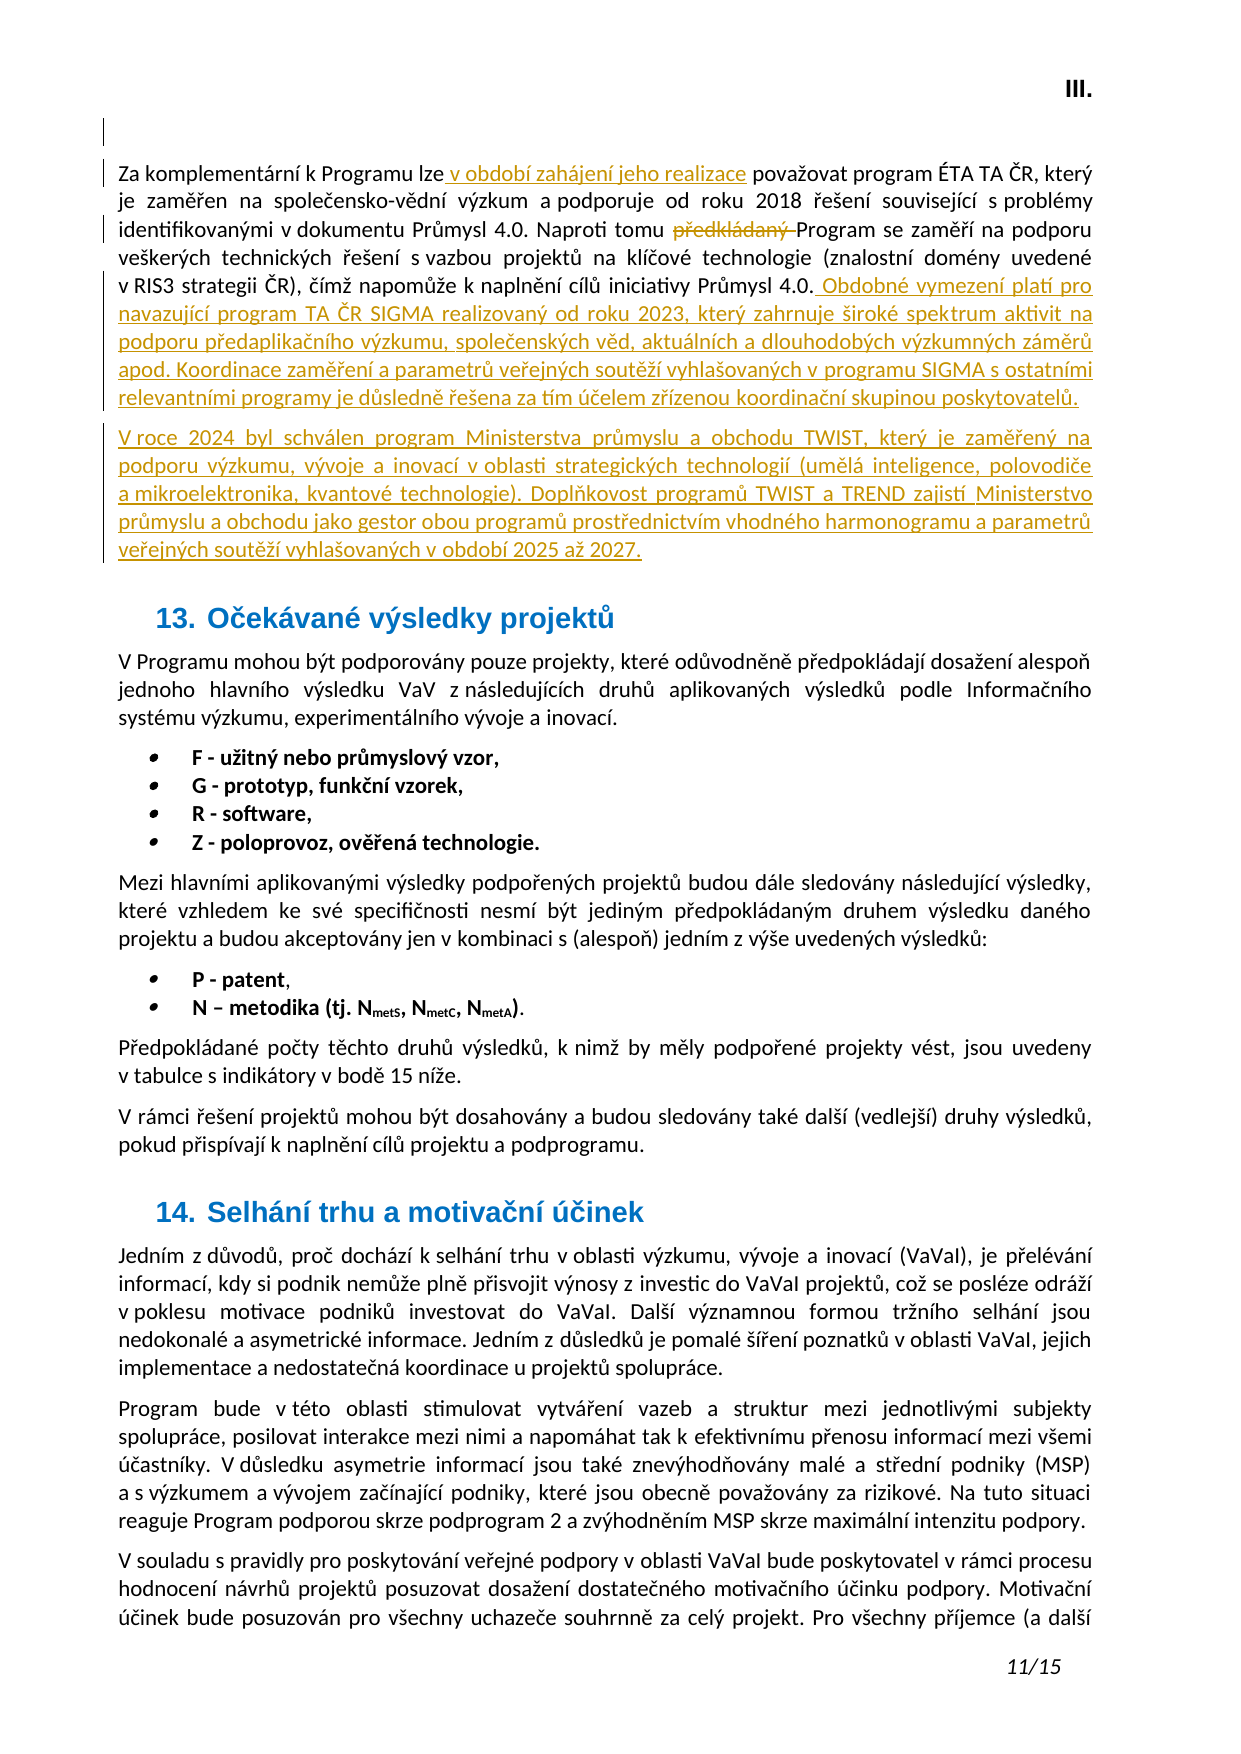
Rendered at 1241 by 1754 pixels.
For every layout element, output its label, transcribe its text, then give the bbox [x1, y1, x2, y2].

text Mezi hlavními aplikovanými výsledky podpořených projektů budou dále sledovány následující výsledky, které vzhledem ke své specifičnosti nesmí být jediným předpokládaným druhem výsledku daného projektu a budou akceptovány jen v kombinaci s (alespoň) jedním z výše uvedených výsledků: [118, 868, 1093, 952]
subtitle Očekávané výsledky projektů [155, 601, 1093, 634]
list R - software, [118, 799, 1093, 828]
text Za komplementární k Programu lze považovat program ÉTA TA ČR, který je zaměřen na společensko-vědní výzkum a podporuje od roku 2018 řešení související s problémy identifikovanými v dokumentu Průmysl 4.0. Naproti tomu Program se zaměří na podporu veškerých technických řešení s vazbou projektů na klíčové technologie (znalostní domény uvedené v RIS3 strategii ČR), čímž napomůže k naplnění cílů iniciativy Průmysl 4.0. [118, 324, 1093, 351]
text Jedním z důvodů, proč dochází k selhání trhu v oblasti výzkumu, vývoje a inovací (VaVaI), je přelévání informací, kdy si podnik nemůže plně přisvojit výnosy z investic do VaVaI projektů, což se posléze odráží v poklesu motivace podniků investovat do VaVaI. Další významnou formou tržního selhání jsou nedokonalé a asymetrické informace. Jedním z důsledků je pomalé šíření poznatků v oblasti VaVaI, jejich implementace a nedostatečná koordinace u projektů spolupráce. [118, 1241, 1093, 1381]
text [118, 1547, 1093, 1631]
list Z - poloprovoz, ověřená technologie. [118, 828, 1093, 856]
text V rámci řešení projektů mohou být dosahovány a budou sledovány také další (vedlejší) druhy výsledků, pokud přispívají k naplnění cílů projektu a podprogramu. [118, 1102, 1093, 1158]
text Za komplementární k Programu lze považovat program ÉTA TA ČR, který je zaměřen na společensko-vědní výzkum a podporuje od roku 2018 řešení související s problémy identifikovanými v dokumentu Průmysl 4.0. Naproti tomu Program se zaměří na podporu veškerých technických řešení s vazbou projektů na klíčové technologie (znalostní domény uvedené v RIS3 strategii ČR), čímž napomůže k naplnění cílů iniciativy Průmysl 4.0. [118, 380, 1093, 411]
list N – metodika (tj. NmetS, NmetC, NmetA). [148, 993, 1093, 1021]
text Předpokládané počty těchto druhů výsledků, k nimž by měly podpořené projekty vést, jsou uvedeny v tabulce s indikátory v bodě 15 níže. [118, 1033, 1093, 1089]
list F - užitný nebo průmyslový vzor, [118, 743, 1093, 772]
text Za komplementární k Programu lze považovat program ÉTA TA ČR, který je zaměřen na společensko-vědní výzkum a podporuje od roku 2018 řešení související s problémy identifikovanými v dokumentu Průmysl 4.0. Naproti tomu Program se zaměří na podporu veškerých technických řešení s vazbou projektů na klíčové technologie (znalostní domény uvedené v RIS3 strategii ČR), čímž napomůže k naplnění cílů iniciativy Průmysl 4.0. [118, 159, 1093, 323]
subtitle Selhání trhu a motivační účinek [155, 1195, 1093, 1229]
text Program bude v této oblasti stimulovat vytváření vazeb a struktur mezi jednotlivými subjekty spolupráce, posilovat interakce mezi nimi a napomáhat tak k efektivnímu přenosu informací mezi všemi účastníky. V důsledku asymetrie informací jsou také znevýhodňovány malé a střední podniky (MSP) a s výzkumem a vývojem začínající podniky, které jsou obecně považovány za rizikové. Na tuto situaci reaguje Program podporou skrze podprogram 2 a zvýhodněním MSP skrze maximální intenzitu podpory. [118, 1394, 1093, 1534]
list P - patent, [148, 965, 1093, 993]
text Za komplementární k Programu lze považovat program ÉTA TA ČR, který je zaměřen na společensko-vědní výzkum a podporuje od roku 2018 řešení související s problémy identifikovanými v dokumentu Průmysl 4.0. Naproti tomu Program se zaměří na podporu veškerých technických řešení s vazbou projektů na klíčové technologie (znalostní domény uvedené v RIS3 strategii ČR), čímž napomůže k naplnění cílů iniciativy Průmysl 4.0. [118, 352, 1093, 379]
list G - prototyp, funkční vzorek, [118, 772, 1093, 799]
text V Programu mohou být podporovány pouze projekty, které odůvodněně předpokládají dosažení alespoň jednoho hlavního výsledku VaV z následujících druhů aplikovaných výsledků podle Informačního systému výzkumu, experimentálního vývoje a inovací. [118, 647, 1093, 731]
